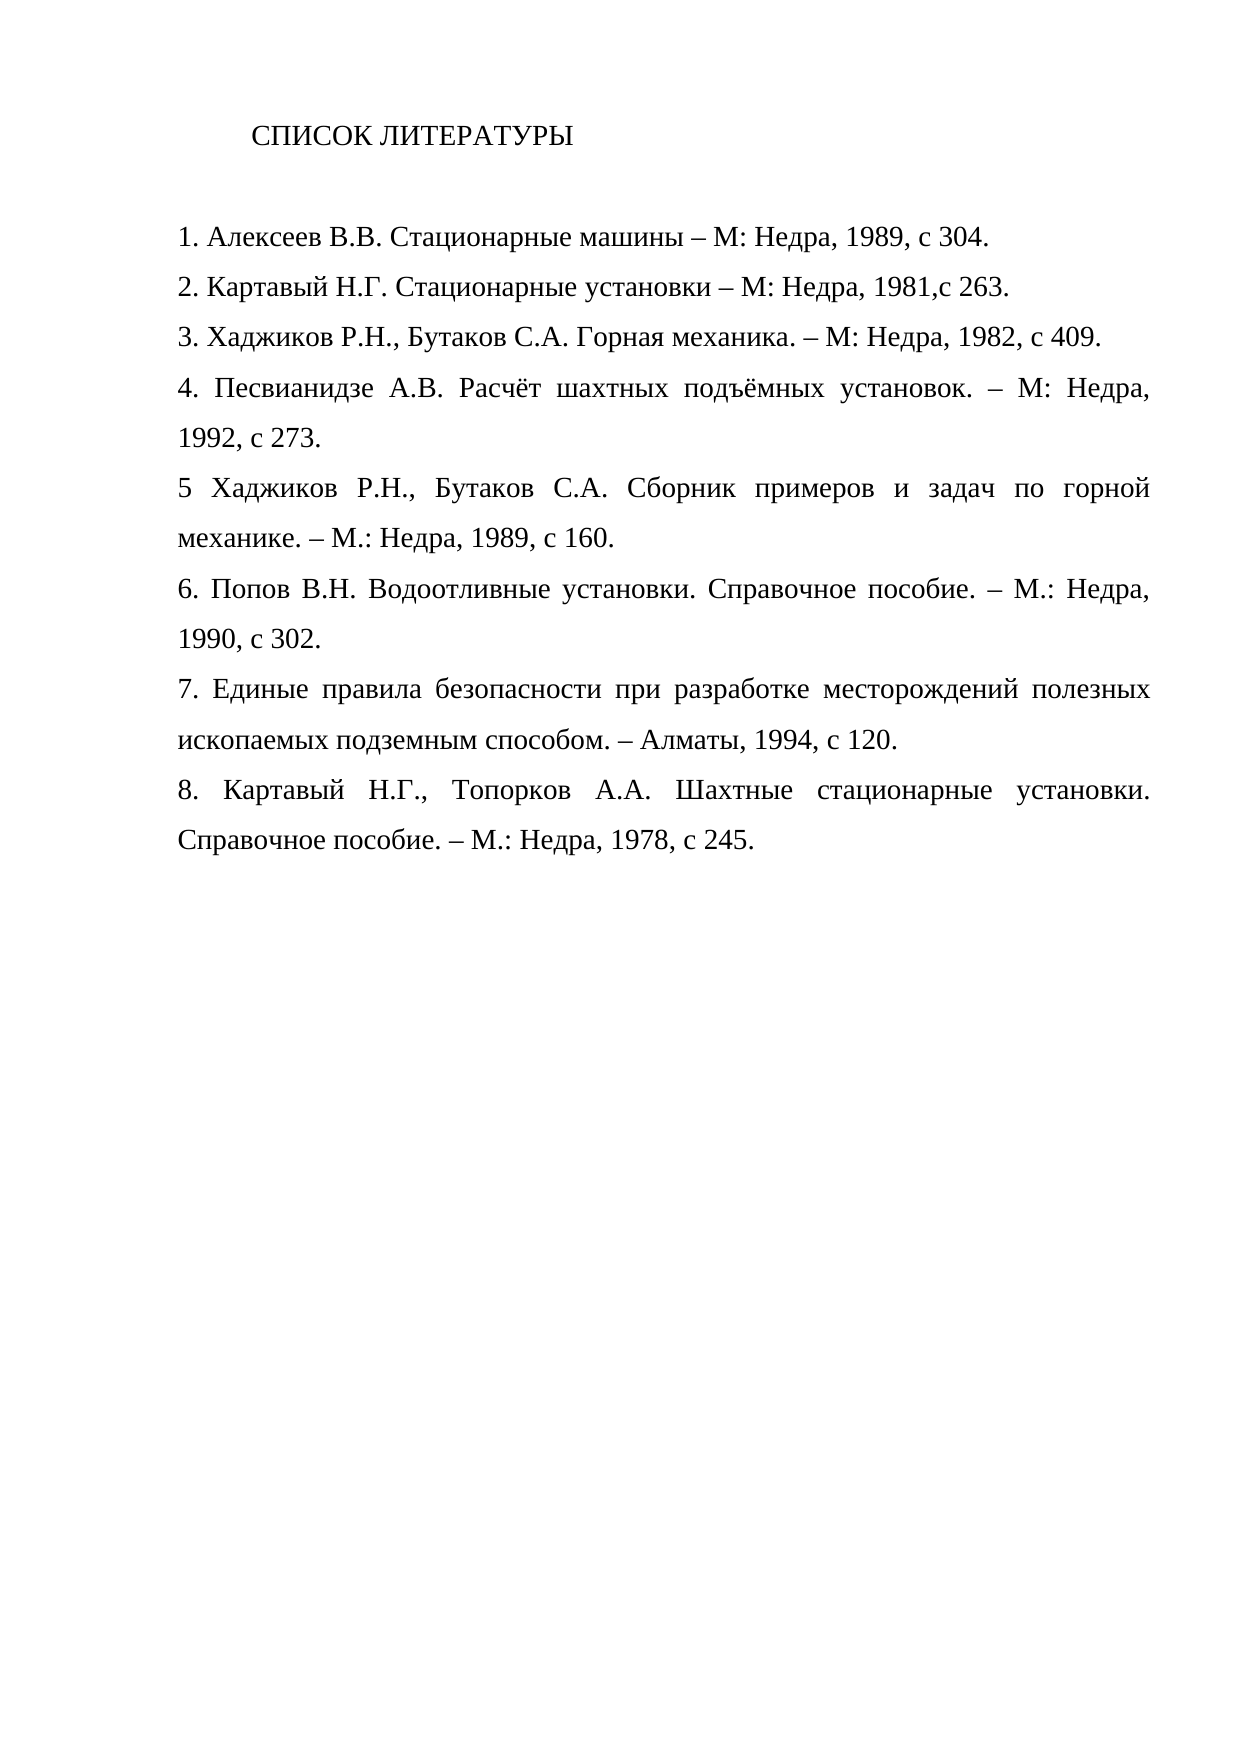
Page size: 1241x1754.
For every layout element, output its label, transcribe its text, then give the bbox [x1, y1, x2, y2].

text СПИСОК ЛИТЕРАТУРЫ [177, 118, 1152, 152]
text 5 Хаджиков Р.Н., Бутаков С.А. Сборник примеров и задач по горной механике. – М.: Недра, 1989, с 160. [177, 470, 1152, 554]
text 2. Картавый Н.Г. Стационарные установки – М: Недра, 1981,с 263. [177, 269, 1152, 303]
text 3. Хаджиков Р.Н., Бутаков С.А. Горная механика. – М: Недра, 1982, с 409. [177, 319, 1152, 353]
text 8. Картавый Н.Г., Топорков А.А. Шахтные стационарные установки. Справочное пособие. – М.: Недра, 1978, с 245. [177, 772, 1152, 856]
text 6. Попов В.Н. Водоотливные установки. Справочное пособие. – М.: Недра, 1990, с 302. [177, 571, 1152, 655]
text 4. Песвианидзе А.В. Расчёт шахтных подъёмных установок. – М: Недра, 1992, с 273. [177, 370, 1152, 453]
text 1. Алексеев В.В. Стационарные машины – М: Недра, 1989, с 304. [177, 219, 1152, 252]
text 7. Единые правила безопасности при разработке месторождений полезных ископаемых подземным способом. – Алматы, 1994, с 120. [177, 672, 1152, 755]
